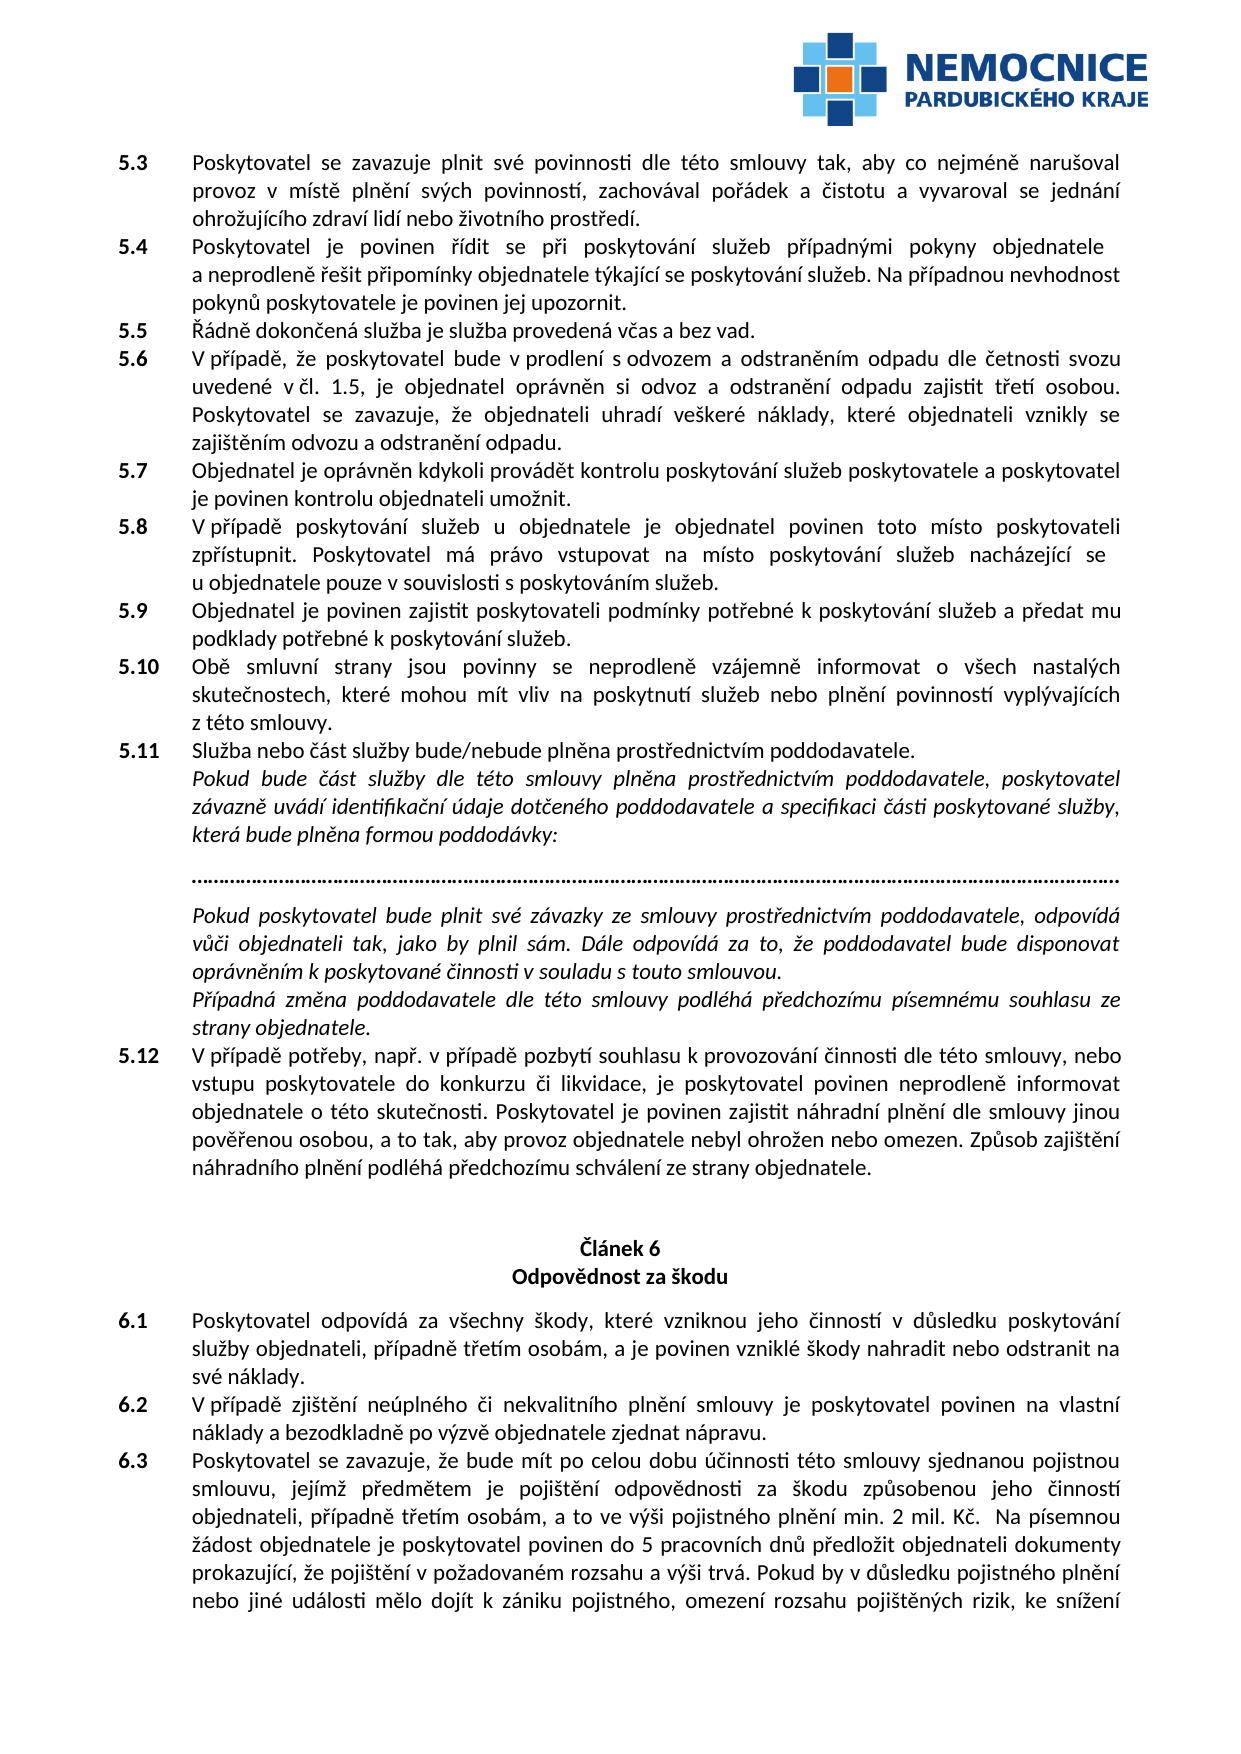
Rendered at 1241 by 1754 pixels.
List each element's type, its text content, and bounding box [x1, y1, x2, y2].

text ……………………………………………………………………………………………………………………………………………………… [118, 861, 1122, 889]
text 5.7 Objednatel je oprávněn kdykoli provádět kontrolu poskytování služeb poskytovatele a poskytovatel je povinen kontrolu objednateli umožnit. [118, 456, 1122, 512]
text 5.4 Poskytovatel je povinen řídit se při poskytování služeb případnými pokyny objednatele a neprodleně řešit připomínky objednatele týkající se poskytování služeb. Na případnou nevhodnost pokynů poskytovatele je povinen jej upozornit. [118, 232, 1122, 316]
picture [792, 31, 1148, 127]
text 5.8 V případě poskytování služeb u objednatele je objednatel povinen toto místo poskytovateli zpřístupnit. Poskytovatel má právo vstupovat na místo poskytování služeb nacházející se u objednatele pouze v souvislosti s poskytováním služeb. [118, 512, 1122, 596]
text Článek 6 [118, 1234, 1122, 1262]
text 5.3 Poskytovatel se zavazuje plnit své povinnosti dle této smlouvy tak, aby co nejméně narušoval provoz v místě plnění svých povinností, zachovával pořádek a čistotu a vyvaroval se jednání ohrožujícího zdraví lidí nebo životního prostředí. [118, 148, 1122, 232]
text Pokud bude část služby dle této smlouvy plněna prostřednictvím poddodavatele, poskytovatel závazně uvádí identifikační údaje dotčeného poddodavatele a specifikaci části poskytované služby, která bude plněna formou poddodávky: [118, 764, 1122, 848]
text Případná změna poddodavatele dle této smlouvy podléhá předchozímu písemnému souhlasu ze strany objednatele. [192, 985, 1122, 1041]
text 5.5 Řádně dokončená služba je služba provedená včas a bez vad. [118, 316, 1122, 344]
text Pokud poskytovatel bude plnit své závazky ze smlouvy prostřednictvím poddodavatele, odpovídá vůči objednateli tak, jako by plnil sám. Dále odpovídá za to, že poddodavatel bude disponovat oprávněním k poskytované činnosti v souladu s touto smlouvou. [118, 901, 1122, 985]
text 5.11 Služba nebo část služby bude/nebude plněna prostřednictvím poddodavatele. [118, 736, 1122, 764]
text 5.12 V případě potřeby, např. v případě pozbytí souhlasu k provozování činnosti dle této smlouvy, nebo vstupu poskytovatele do konkurzu či likvidace, je poskytovatel povinen neprodleně informovat objednatele o této skutečnosti. Poskytovatel je povinen zajistit náhradní plnění dle smlouvy jinou pověřenou osobou, a to tak, aby provoz objednatele nebyl ohrožen nebo omezen. Způsob zajištění náhradního plnění podléhá předchozímu schválení ze strany objednatele. [118, 1041, 1122, 1181]
text 6.1 Poskytovatel odpovídá za všechny škody, které vzniknou jeho činností v důsledku poskytování služby objednateli, případně třetím osobám, a je povinen vzniklé škody nahradit nebo odstranit na své náklady. [118, 1306, 1122, 1390]
text 5.6 V případě, že poskytovatel bude v prodlení s odvozem a odstraněním odpadu dle četnosti svozu uvedené v čl. 1.5, je objednatel oprávněn si odvoz a odstranění odpadu zajistit třetí osobou. Poskytovatel se zavazuje, že objednateli uhradí veškeré náklady, které objednateli vznikly se zajištěním odvozu a odstranění odpadu. [118, 344, 1122, 456]
text 5.9 Objednatel je povinen zajistit poskytovateli podmínky potřebné k poskytování služeb a předat mu podklady potřebné k poskytování služeb. [118, 596, 1122, 652]
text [118, 1446, 1122, 1614]
text 5.10 Obě smluvní strany jsou povinny se neprodleně vzájemně informovat o všech nastalých skutečnostech, které mohou mít vliv na poskytnutí služeb nebo plnění povinností vyplývajících z této smlouvy. [118, 652, 1122, 736]
subtitle Odpovědnost za škodu [118, 1262, 1122, 1291]
text 6.2 V případě zjištění neúplného či nekvalitního plnění smlouvy je poskytovatel povinen na vlastní náklady a bezodkladně po výzvě objednatele zjednat nápravu. [118, 1390, 1122, 1446]
